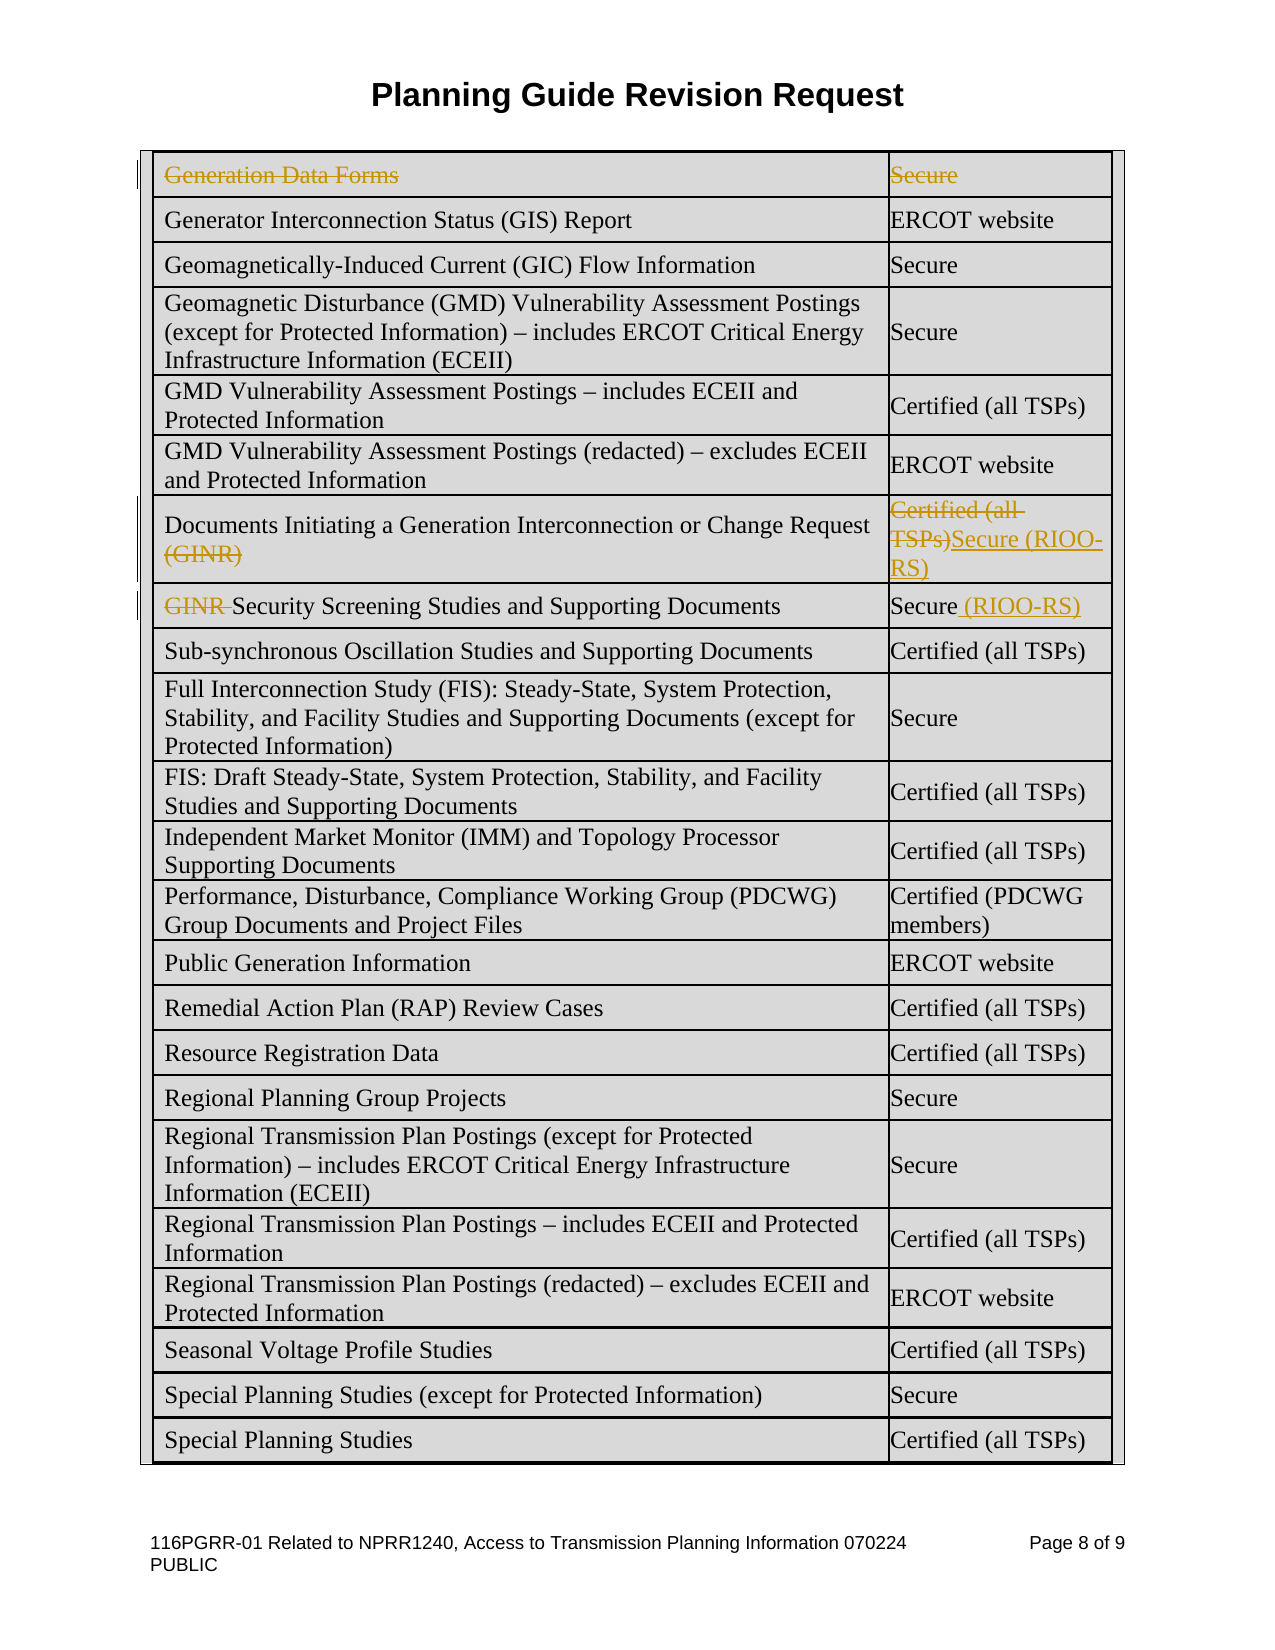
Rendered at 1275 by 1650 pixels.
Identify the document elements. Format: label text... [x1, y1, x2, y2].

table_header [154, 1419, 888, 1461]
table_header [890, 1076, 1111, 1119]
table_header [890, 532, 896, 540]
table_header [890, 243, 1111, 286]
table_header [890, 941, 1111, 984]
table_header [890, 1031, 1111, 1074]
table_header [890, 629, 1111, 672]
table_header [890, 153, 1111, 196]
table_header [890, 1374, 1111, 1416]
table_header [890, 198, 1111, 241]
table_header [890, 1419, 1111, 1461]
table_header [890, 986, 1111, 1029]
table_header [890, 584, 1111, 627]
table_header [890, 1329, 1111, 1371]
